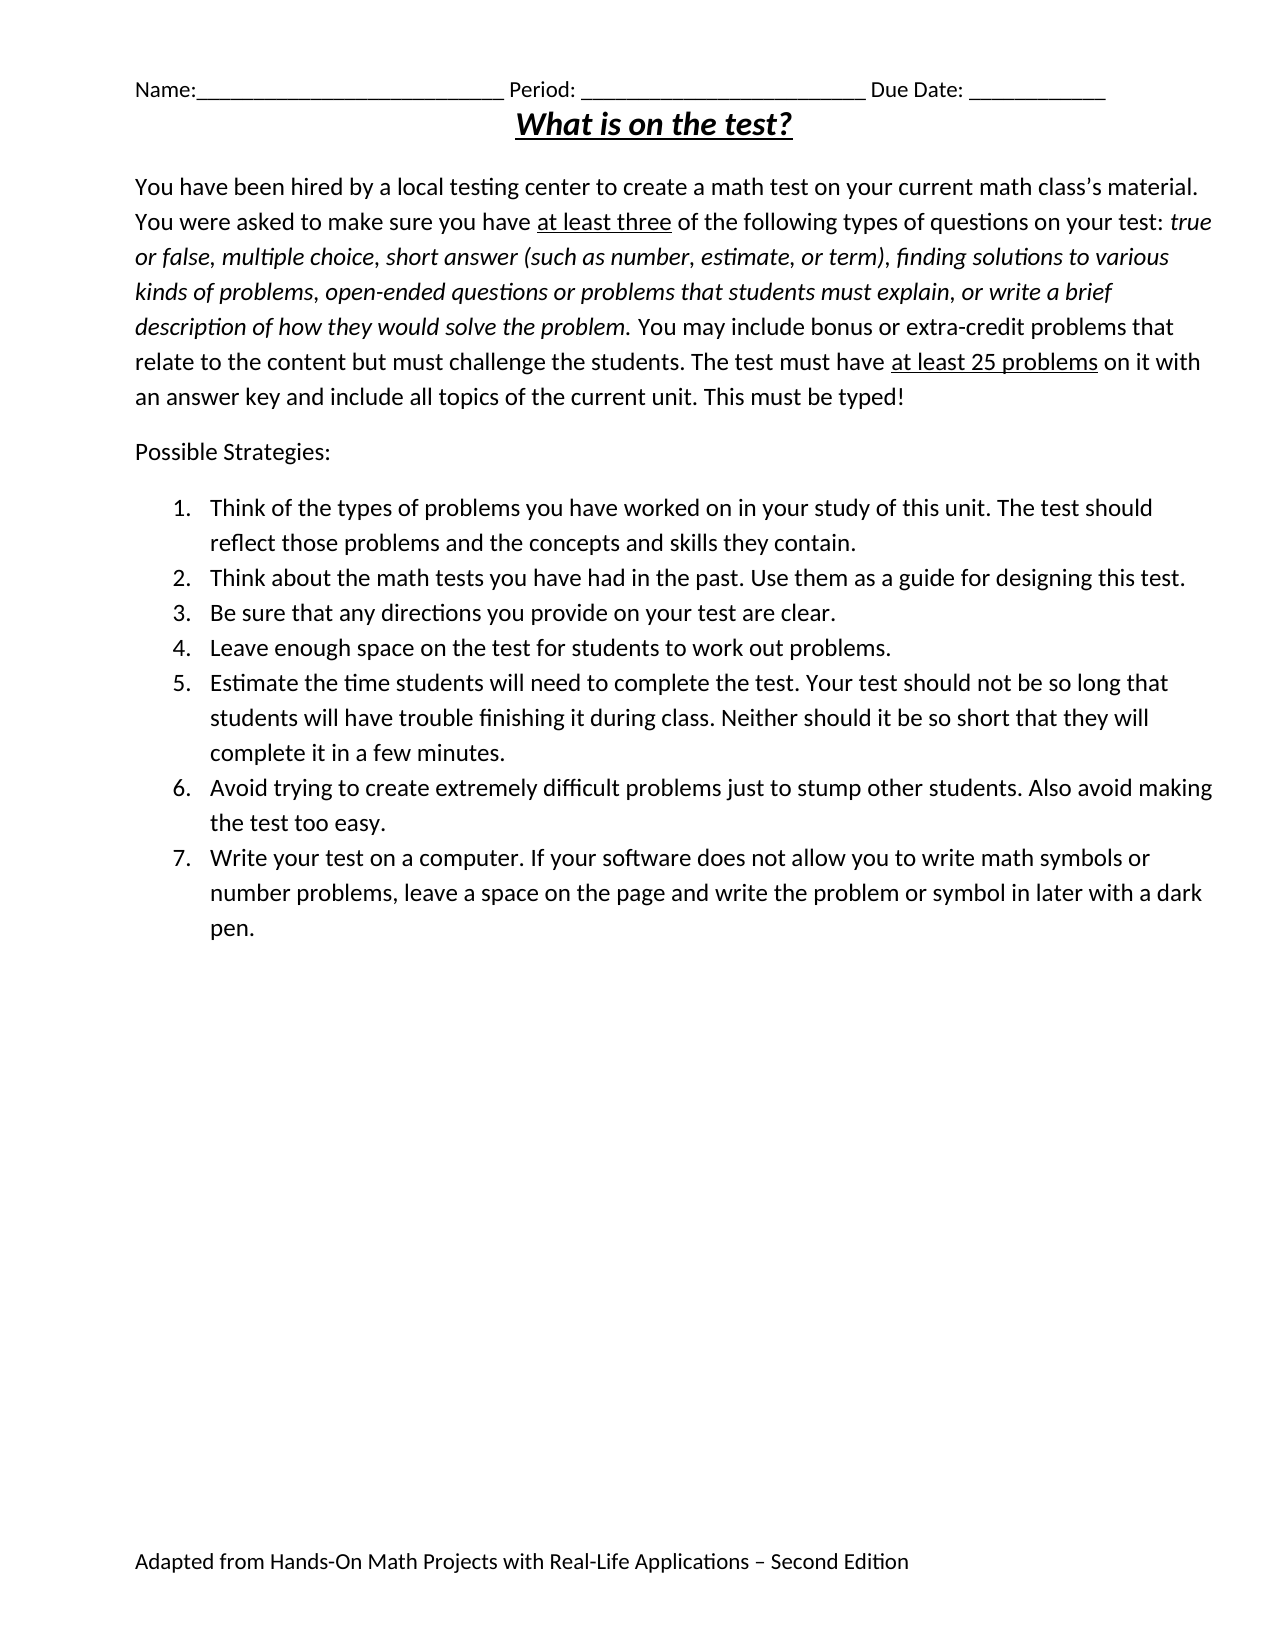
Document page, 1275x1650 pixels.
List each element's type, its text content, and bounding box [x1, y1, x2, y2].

list Avoid trying to create extremely difficult problems just to stump other students. Also avoid making the test too easy. [172, 772, 1215, 838]
list Leave enough space on the test for students to work out problems. [172, 632, 1215, 663]
list Think of the types of problems you have worked on in your study of this unit. The test should reflect those problems and the concepts and skills they contain. [172, 492, 1215, 558]
list Think about the math tests you have had in the past. Use them as a guide for designing this test. [172, 562, 1215, 593]
text Possible Strategies: [135, 436, 1215, 467]
list Write your test on a computer. If your software does not allow you to write math symbols or number problems, leave a space on the page and write the problem or symbol in later with a dark pen. [172, 842, 1215, 943]
list Estimate the time students will need to complete the test. Your test should not be so long that students will have trouble finishing it during class. Neither should it be so short that they will complete it in a few minutes. [172, 667, 1215, 768]
text What is on the test? [135, 103, 1215, 144]
text You have been hired by a local testing center to create a math test on your current math class’s material. You were asked to make sure you have at least three of the following types of questions on your test: true or false, multiple choice, short answer (such as number, estimate, or term), finding solutions to various kinds of problems, open-ended questions or problems that students must explain, or write a brief description of how they would solve the problem. You may include bonus or extra-credit problems that relate to the content but must challenge the students. The test must have at least 25 problems on it with an answer key and include all topics of the current unit. This must be typed! [135, 171, 1215, 411]
list Be sure that any directions you provide on your test are clear. [172, 597, 1215, 628]
